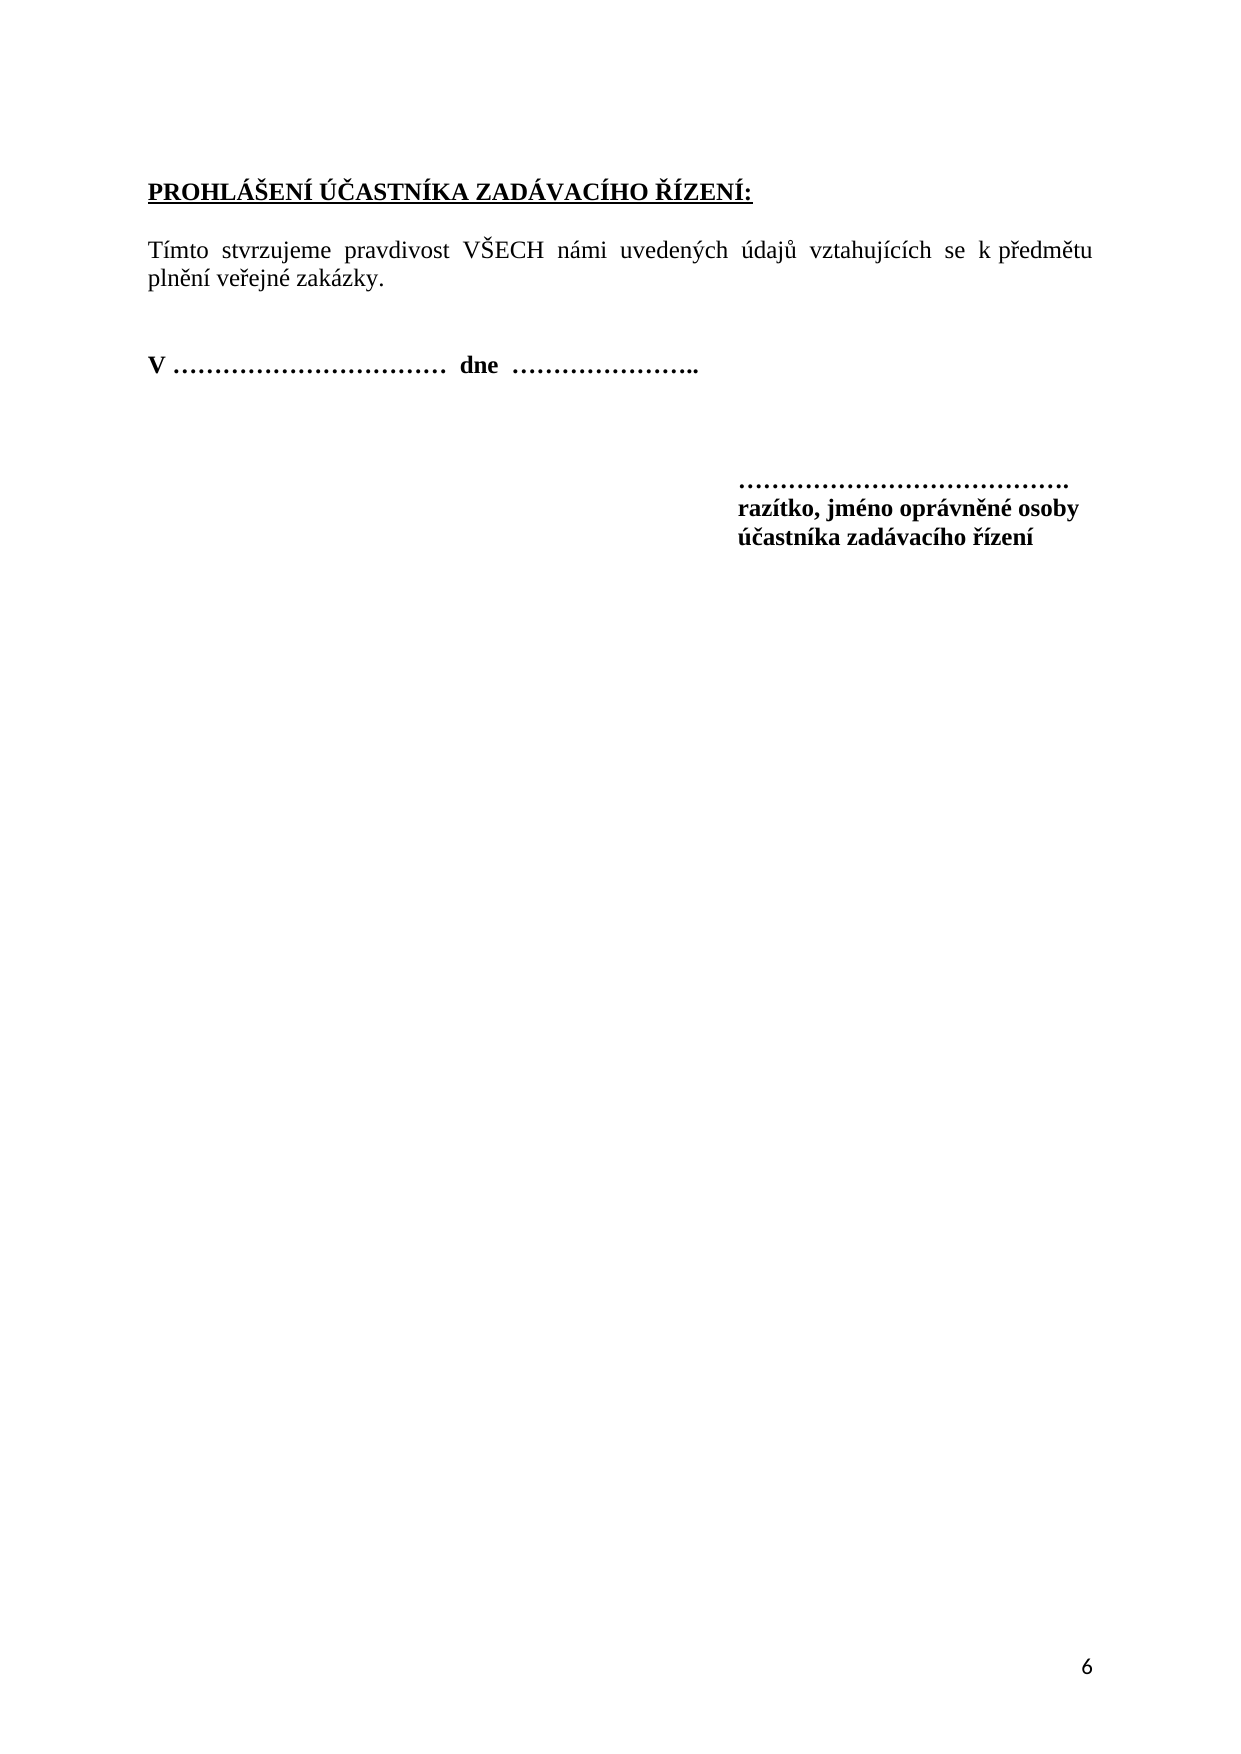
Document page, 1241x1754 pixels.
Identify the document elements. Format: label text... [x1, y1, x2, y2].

text V …………………………… dne ………………….. [148, 350, 1092, 378]
text Tímto stvrzujeme pravdivost VŠECH námi uvedených údajů vztahujících se k předmětu plnění veřejné zakázky. [148, 235, 1092, 292]
text razítko, jméno oprávněné osoby [148, 493, 1092, 522]
text PROHLÁŠENÍ ÚČASTNÍKA ZADÁVACÍHO ŘÍZENÍ: [148, 177, 1092, 206]
text …………………………………. [664, 465, 1092, 493]
text účastníka zadávacího řízení [664, 522, 1092, 551]
